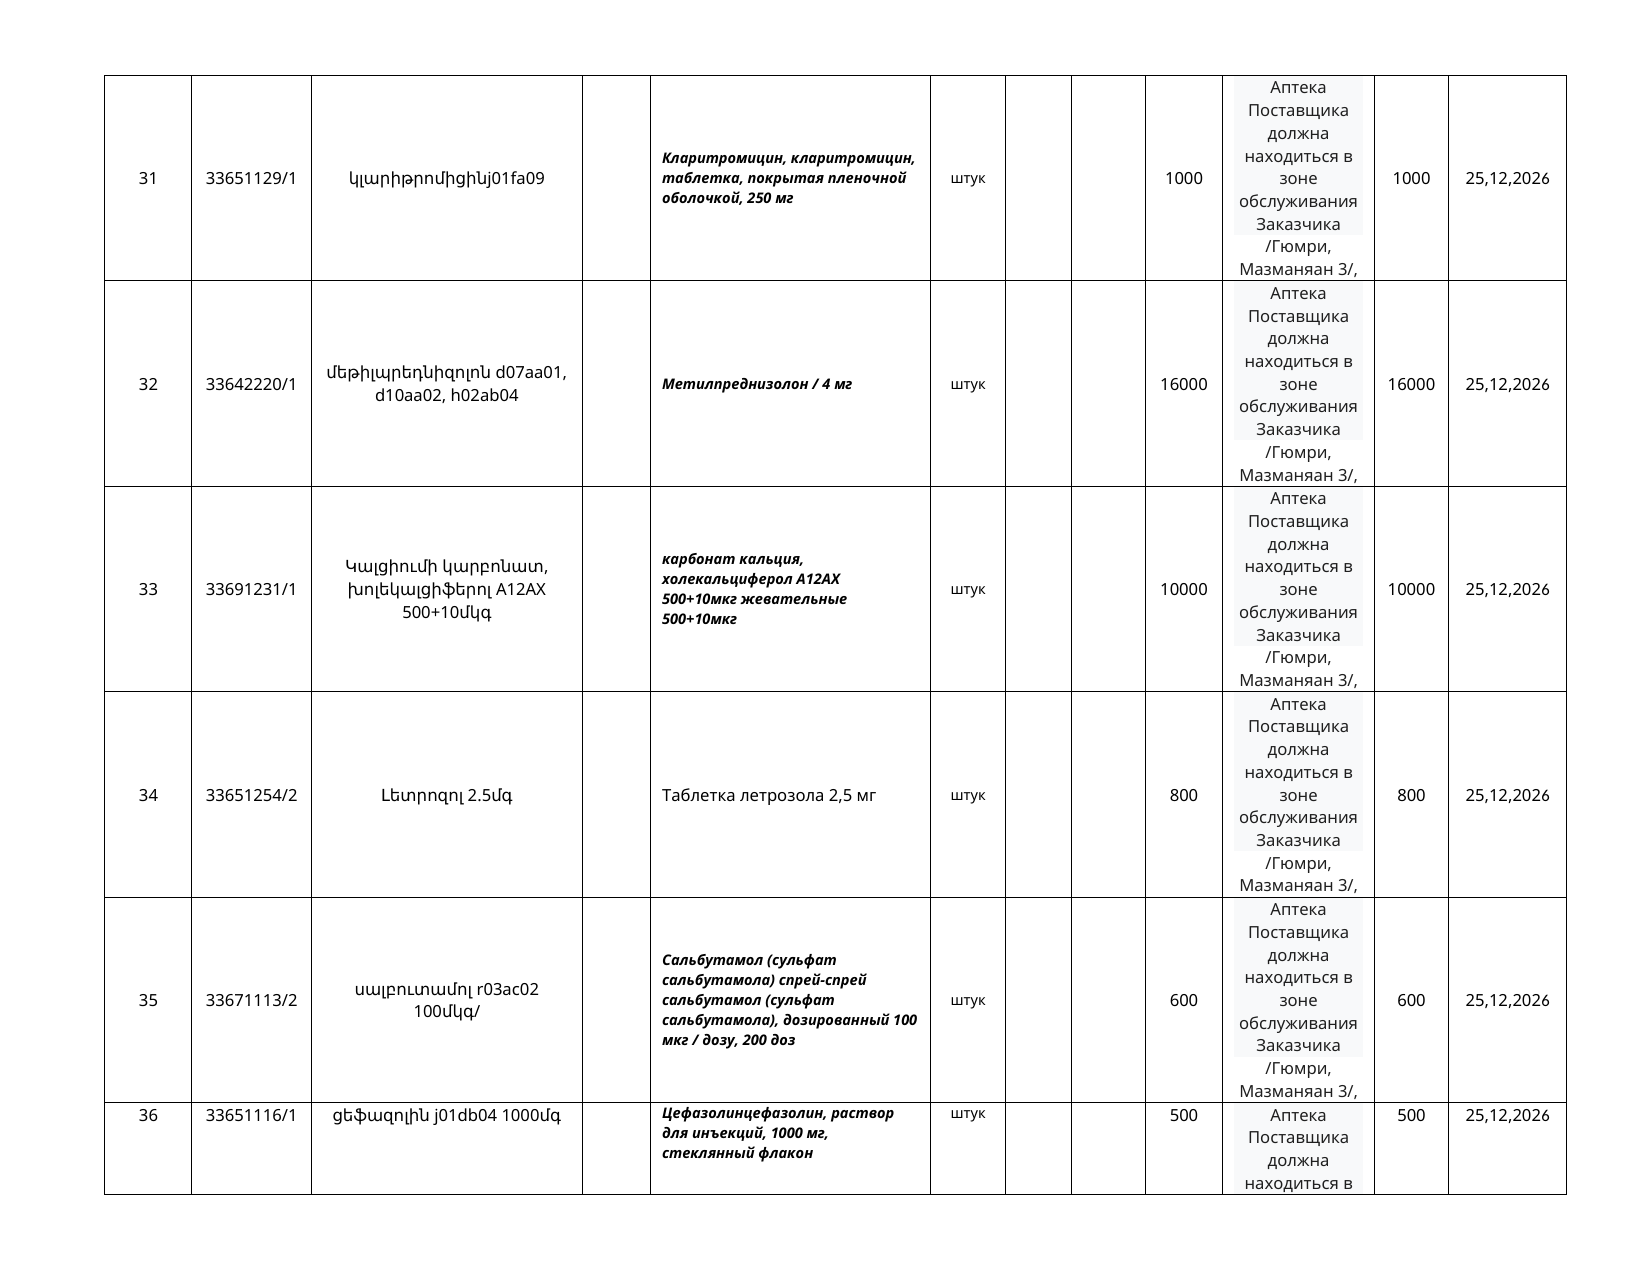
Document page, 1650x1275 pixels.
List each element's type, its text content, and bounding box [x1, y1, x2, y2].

table_cell [1006, 281, 1071, 486]
table_cell 33642220/1 [192, 281, 311, 486]
table_cell [583, 1103, 650, 1194]
table_cell [1006, 692, 1071, 897]
table_cell 36 [105, 1103, 191, 1194]
table_cell [1072, 898, 1145, 1102]
table_cell [1006, 1103, 1071, 1194]
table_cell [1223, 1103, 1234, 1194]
table_cell Аптека Поставщика должна находиться в зоне обслуживания Заказчика /Гюмри, Мазманяан 3/, [1223, 692, 1374, 897]
table_cell Метилпреднизолон / 4 мг [651, 281, 930, 486]
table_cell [651, 1103, 930, 1194]
table_cell 800 [1146, 692, 1222, 897]
table_cell սալբուտամոլ r03ac02 100մկգ/ [312, 898, 582, 1102]
table_cell штук [931, 281, 1005, 486]
table_cell Լետրոզոլ 2.5մգ [312, 692, 582, 897]
table_cell 800 [1375, 692, 1448, 897]
table_cell 31 [105, 76, 191, 280]
table_cell 34 [105, 692, 191, 897]
table_cell Аптека Поставщика должна находиться в зоне обслуживания Заказчика /Гюмри, Мазманяан 3/, [1223, 487, 1374, 691]
table_cell 33651254/2 [192, 692, 311, 897]
table_cell 33651129/1 [192, 76, 311, 280]
table_cell штук [931, 692, 1005, 897]
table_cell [312, 1103, 582, 1194]
table_cell 25,12,2026 [1449, 487, 1566, 691]
table_cell 25,12,2026 [1449, 898, 1566, 1102]
table_cell Кларитромицин, кларитромицин, таблетка, покрытая пленочной оболочкой, 250 мг [651, 76, 930, 280]
table_cell 500 [1375, 1103, 1448, 1194]
table_cell 25,12,2026 [1449, 281, 1566, 486]
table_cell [1223, 898, 1374, 1102]
table_cell [1072, 76, 1145, 280]
table_cell Сальбутамол (сульфат сальбутамола) спрей-спрей сальбутамол (сульфат сальбутамола), дозированный 100 мкг / дозу, 200 доз [651, 898, 930, 1102]
table_cell 33 [105, 487, 191, 691]
table_cell 1000 [1375, 76, 1448, 280]
table_cell 32 [105, 281, 191, 486]
table_cell Կալցիումի կարբոնատ, խոլեկալցիֆերոլ A12AX 500+10մկգ [312, 487, 582, 691]
table_cell 16000 [1375, 281, 1448, 486]
table_cell 10000 [1146, 487, 1222, 691]
table_cell штук [931, 487, 1005, 691]
table_cell [583, 76, 650, 280]
table_cell 35 [105, 898, 191, 1102]
table_cell 33691231/1 [192, 487, 311, 691]
table_cell 1000 [1146, 76, 1222, 280]
table_cell [1006, 76, 1071, 280]
table_cell штук [931, 898, 1005, 1102]
table_cell 600 [1375, 898, 1448, 1102]
table_cell 25,12,2026 [1449, 692, 1566, 897]
table_cell Таблетка летрозола 2,5 мг [651, 692, 930, 897]
table_cell 33671113/2 [192, 898, 311, 1102]
table_cell [583, 898, 650, 1102]
table_cell 25,12,2026 [1449, 76, 1566, 280]
table_cell 500 [1146, 1103, 1222, 1194]
table_cell [1072, 281, 1145, 486]
table_cell Аптека Поставщика должна находиться в зоне обслуживания Заказчика /Гюмри, Мазманяан 3/, [1223, 281, 1374, 486]
table_cell [583, 487, 650, 691]
table_cell [1072, 692, 1145, 897]
table_cell [583, 692, 650, 897]
table_cell карбонат кальция, холекальциферол A12AX 500+10мкг жевательные 500+10мкг [651, 487, 930, 691]
table_cell [1072, 487, 1145, 691]
table_cell կլարիթրոմիցինj01fa09 [312, 76, 582, 280]
table_cell штук [931, 76, 1005, 280]
table_cell 25,12,2026 [1449, 1103, 1566, 1194]
table_cell 33651116/1 [192, 1103, 311, 1194]
table_cell [583, 281, 650, 486]
table_cell штук [931, 1103, 1005, 1194]
table_cell 600 [1146, 898, 1222, 1102]
table_cell [1006, 487, 1071, 691]
table_cell 10000 [1375, 487, 1448, 691]
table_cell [1223, 76, 1374, 280]
table_cell մեթիլպրեդնիզոլոն d07aa01, d10aa02, h02ab04 [312, 281, 582, 486]
table_cell [1006, 898, 1071, 1102]
table_cell 16000 [1146, 281, 1222, 486]
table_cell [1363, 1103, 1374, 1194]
table_cell [1072, 1103, 1145, 1194]
